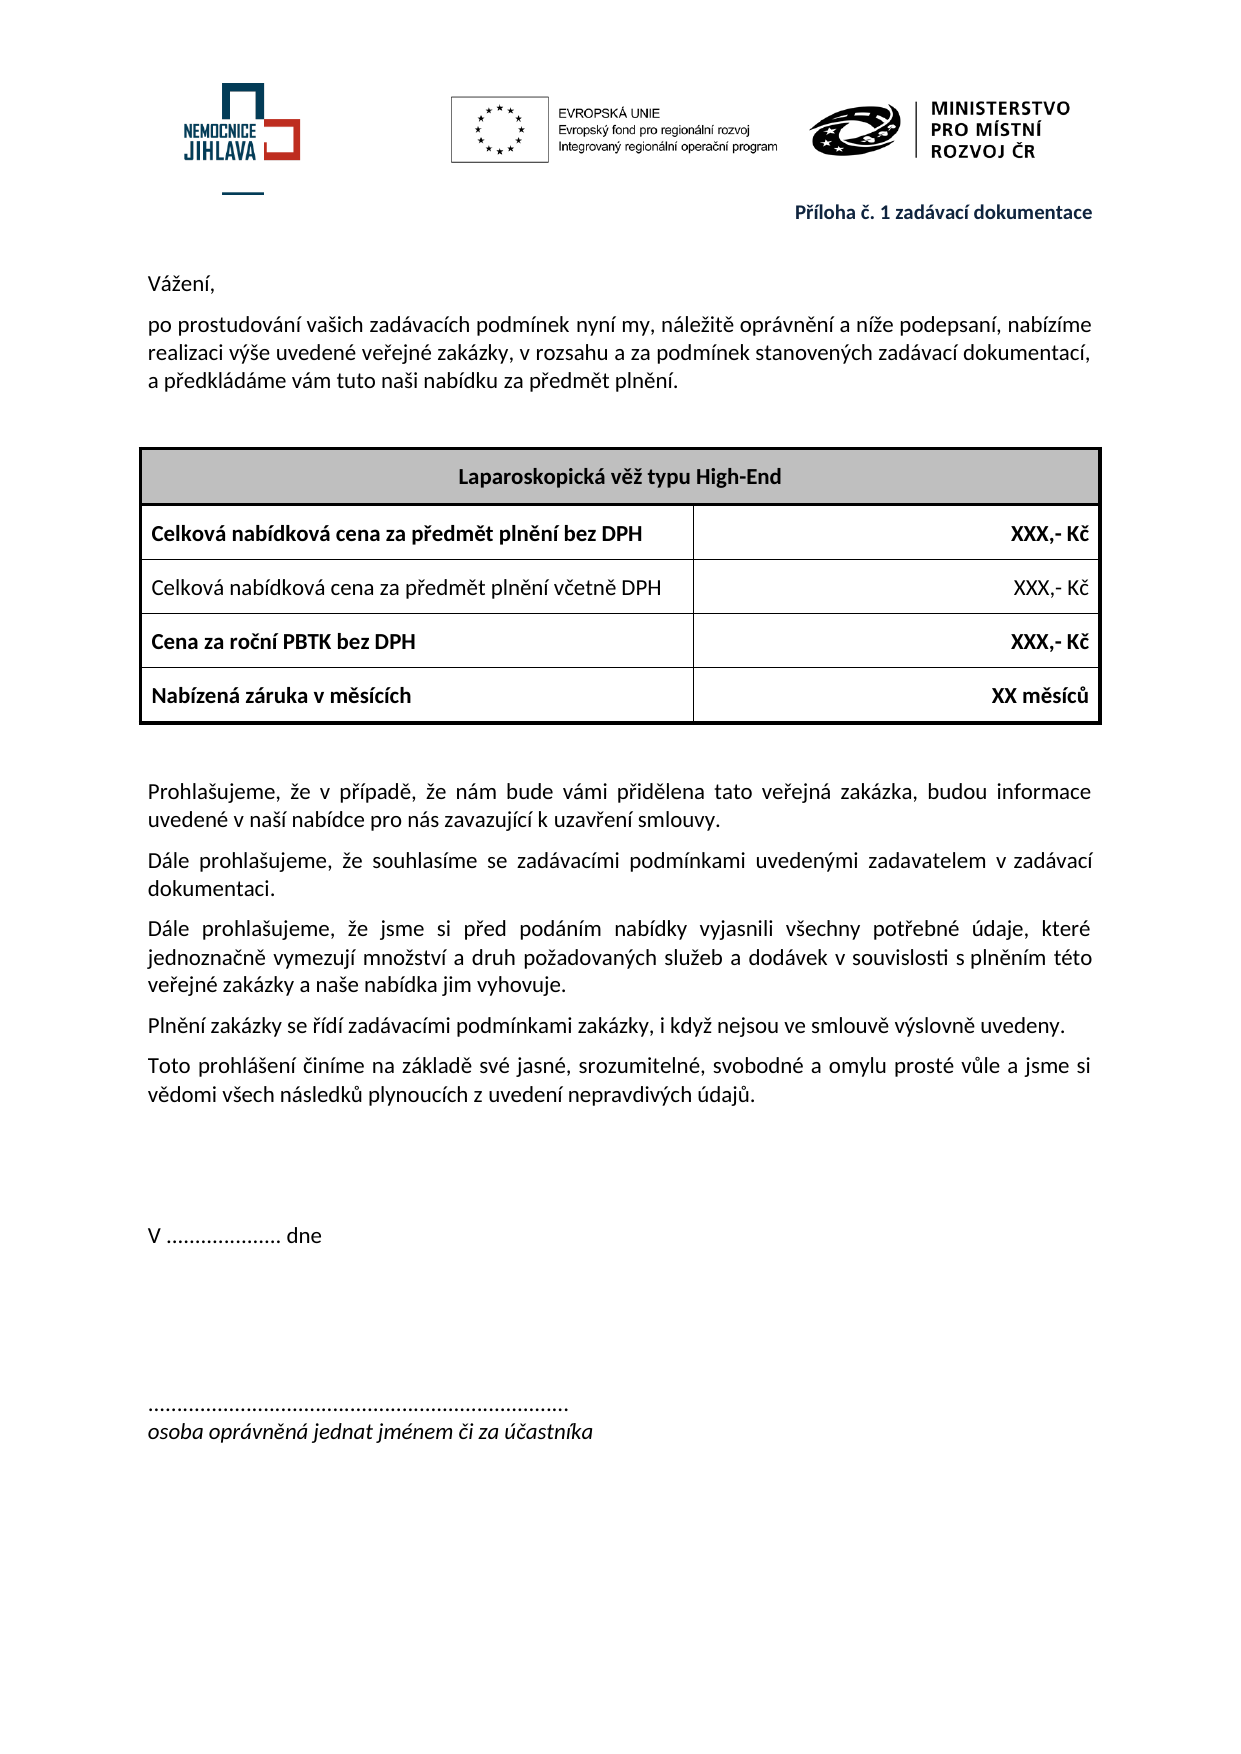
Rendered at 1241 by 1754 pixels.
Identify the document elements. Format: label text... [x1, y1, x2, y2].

picture [184, 83, 300, 195]
text ......................................................................... [148, 1389, 1093, 1417]
text Vážení, [148, 269, 1093, 297]
table_cell XXX,- Kč [694, 614, 1098, 667]
table_cell XXX,- Kč [694, 560, 1098, 613]
text V .................... dne [148, 1221, 1093, 1249]
table_cell XXX,- Kč [694, 506, 1098, 559]
table_cell Celková nabídková cena za předmět plnění včetně DPH [142, 560, 693, 613]
text Dále prohlašujeme, že jsme si před podáním nabídky vyjasnili všechny potřebné údaje, které jednoznačně vymezují množství a druh požadovaných služeb a dodávek v souvislosti s plněním této veřejné zakázky a naše nabídka jim vyhovuje. [148, 914, 1093, 999]
text Toto prohlášení činíme na základě své jasné, srozumitelné, svobodné a omylu prosté vůle a jsme si vědomi všech následků plynoucích z uvedení nepravdivých údajů. [148, 1052, 1093, 1108]
table_cell XX měsíců [694, 668, 1098, 721]
text Dále prohlašujeme, že souhlasíme se zadávacími podmínkami uvedenými zadavatelem v zadávací dokumentaci. [148, 846, 1093, 902]
table_cell Cena za roční PBTK bez DPH [142, 614, 693, 667]
text Plnění zakázky se řídí zadávacími podmínkami zakázky, i když nejsou ve smlouvě výslovně uvedeny. [148, 1011, 1093, 1039]
table_header Laparoskopická věž typu High-End [142, 450, 1098, 503]
text Prohlašujeme, že v případě, že nám bude vámi přidělena tato veřejná zakázka, budou informace uvedené v naší nabídce pro nás zavazující k uzavření smlouvy. [148, 777, 1093, 833]
text po prostudování vašich zadávacích podmínek nyní my, náležitě oprávnění a níže podepsaní, nabízíme realizaci výše uvedené veřejné zakázky, v rozsahu a za podmínek stanovených zadávací dokumentací, a předkládáme vám tuto naši nabídku za předmět plnění. [148, 310, 1093, 394]
picture [429, 75, 1089, 181]
text osoba oprávněná jednat jménem či za účastníka [148, 1417, 1093, 1445]
table_cell Nabízená záruka v měsících [142, 668, 693, 721]
table_cell Celková nabídková cena za předmět plnění bez DPH [142, 506, 693, 559]
